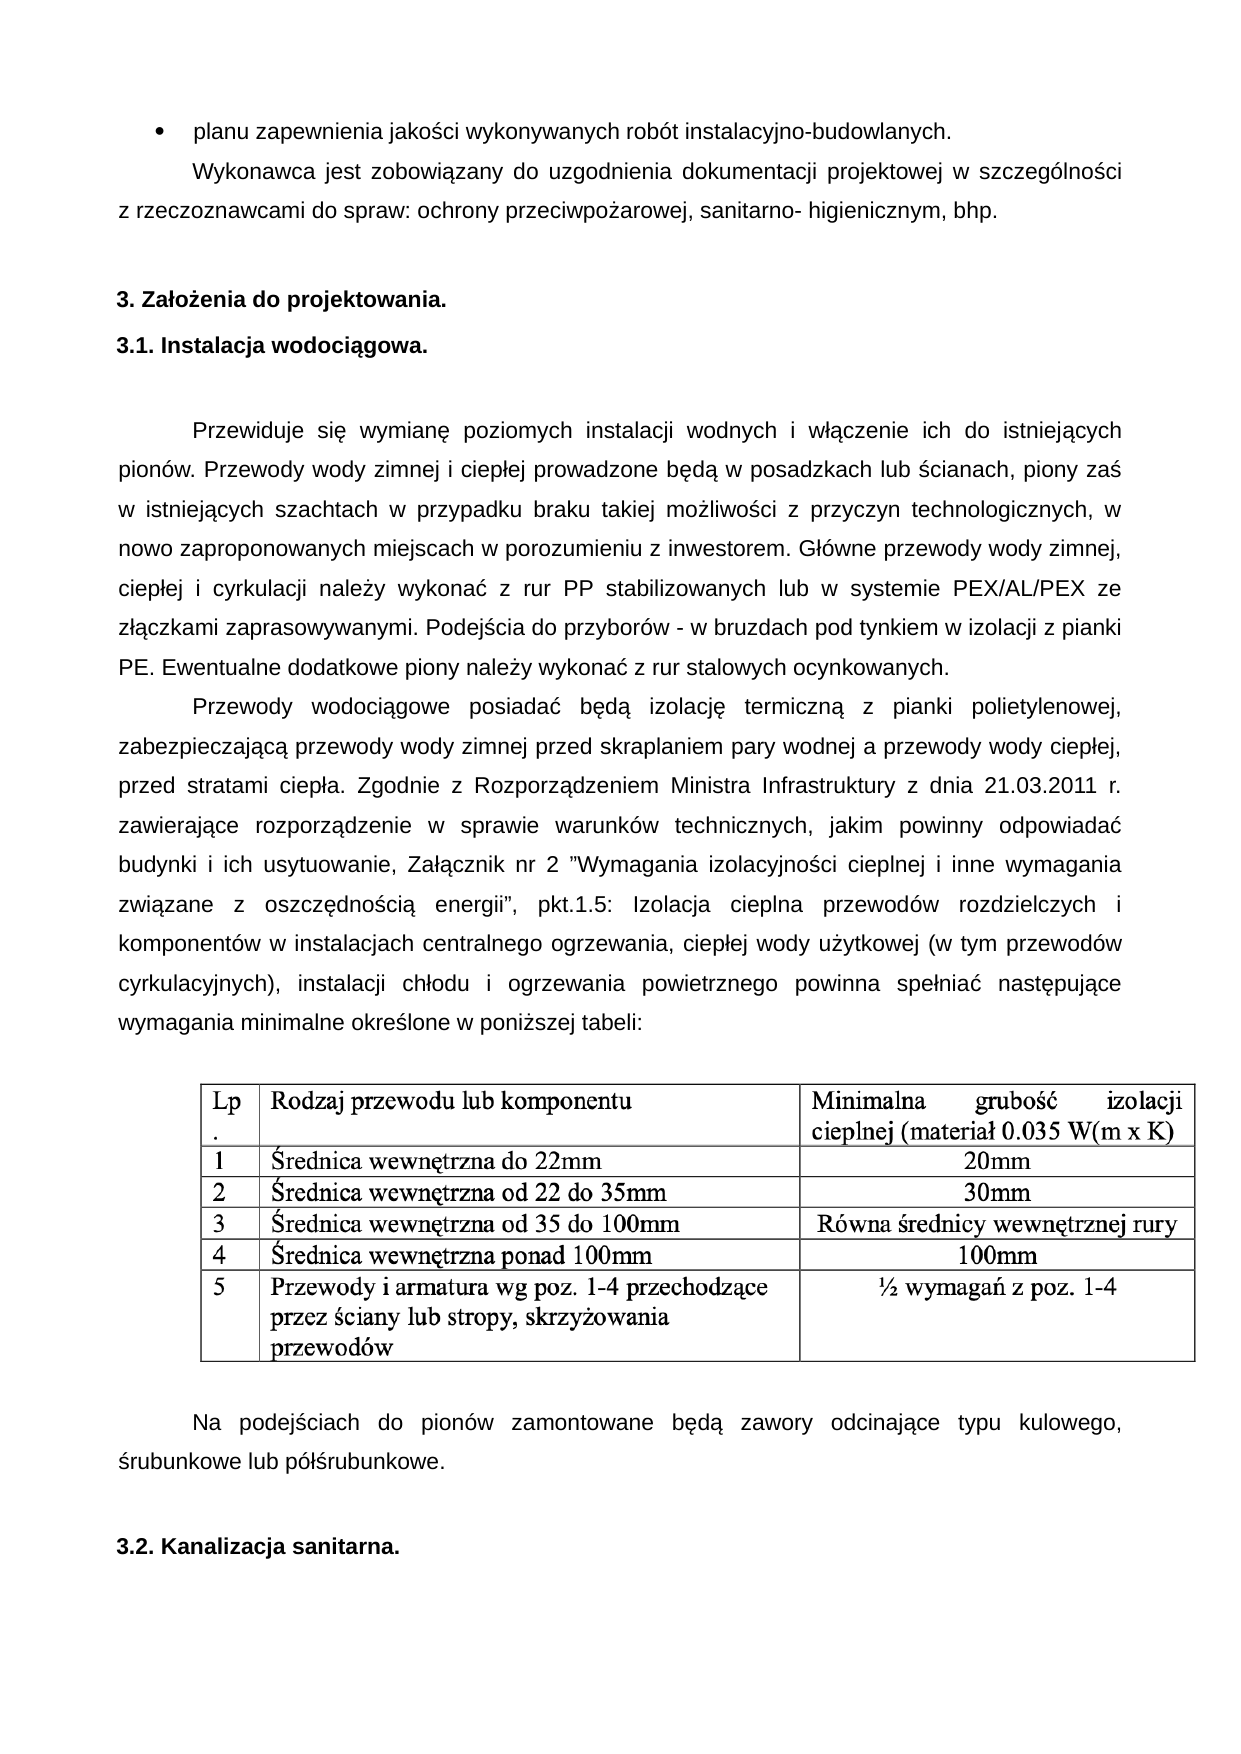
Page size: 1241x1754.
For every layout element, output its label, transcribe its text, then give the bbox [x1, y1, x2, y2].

picture [193, 1077, 1198, 1365]
subtitle 3. Założenia do projektowania. [116, 286, 1122, 312]
text Wykonawca jest zobowiązany do uzgodnienia dokumentacji projektowej w szczególności z rzeczoznawcami do spraw: ochrony przeciwpożarowej, sanitarno- higienicznym, bhp. [118, 158, 1122, 223]
text Przewody wodociągowe posiadać będą izolację termiczną z pianki polietylenowej, zabezpieczającą przewody wody zimnej przed skraplaniem pary wodnej a przewody wody ciepłej, przed stratami ciepła. Zgodnie z Rozporządzeniem Ministra Infrastruktury z dnia 21.03.2011 r. zawierające rozporządzenie w sprawie warunków technicznych, jakim powinny odpowiadać budynki i ich usytuowanie, Załącznik nr 2 ”Wymagania izolacyjności cieplnej i inne wymagania związane z oszczędnością energii”, pkt.1.5: Izolacja cieplna przewodów rozdzielczych i komponentów w instalacjach centralnego ogrzewania, ciepłej wody użytkowej (w tym przewodów cyrkulacyjnych), instalacji chłodu i ogrzewania powietrznego powinna spełniać następujące wymagania minimalne określone w poniższej tabeli: [118, 693, 1122, 1035]
text Na podejściach do pionów zamontowane będą zawory odcinające typu kulowego, śrubunkowe lub półśrubunkowe. [118, 1408, 1122, 1474]
list planu zapewnienia jakości wykonywanych robót instalacyjno-budowlanych. [156, 118, 1122, 144]
subtitle 3.1. Instalacja wodociągowa. [116, 332, 1122, 358]
subtitle 3.2. Kanalizacja sanitarna. [116, 1533, 1122, 1559]
text Przewiduje się wymianę poziomych instalacji wodnych i włączenie ich do istniejących pionów. Przewody wody zimnej i ciepłej prowadzone będą w posadzkach lub ścianach, piony zaś w istniejących szachtach w przypadku braku takiej możliwości z przyczyn technologicznych, w nowo zaproponowanych miejscach w porozumieniu z inwestorem. Główne przewody wody zimnej, ciepłej i cyrkulacji należy wykonać z rur PP stabilizowanych lub w systemie PEX/AL/PEX ze złączkami zaprasowywanymi. Podejścia do przyborów - w bruzdach pod tynkiem w izolacji z pianki PE. Ewentualne dodatkowe piony należy wykonać z rur stalowych ocynkowanych. [118, 417, 1122, 680]
